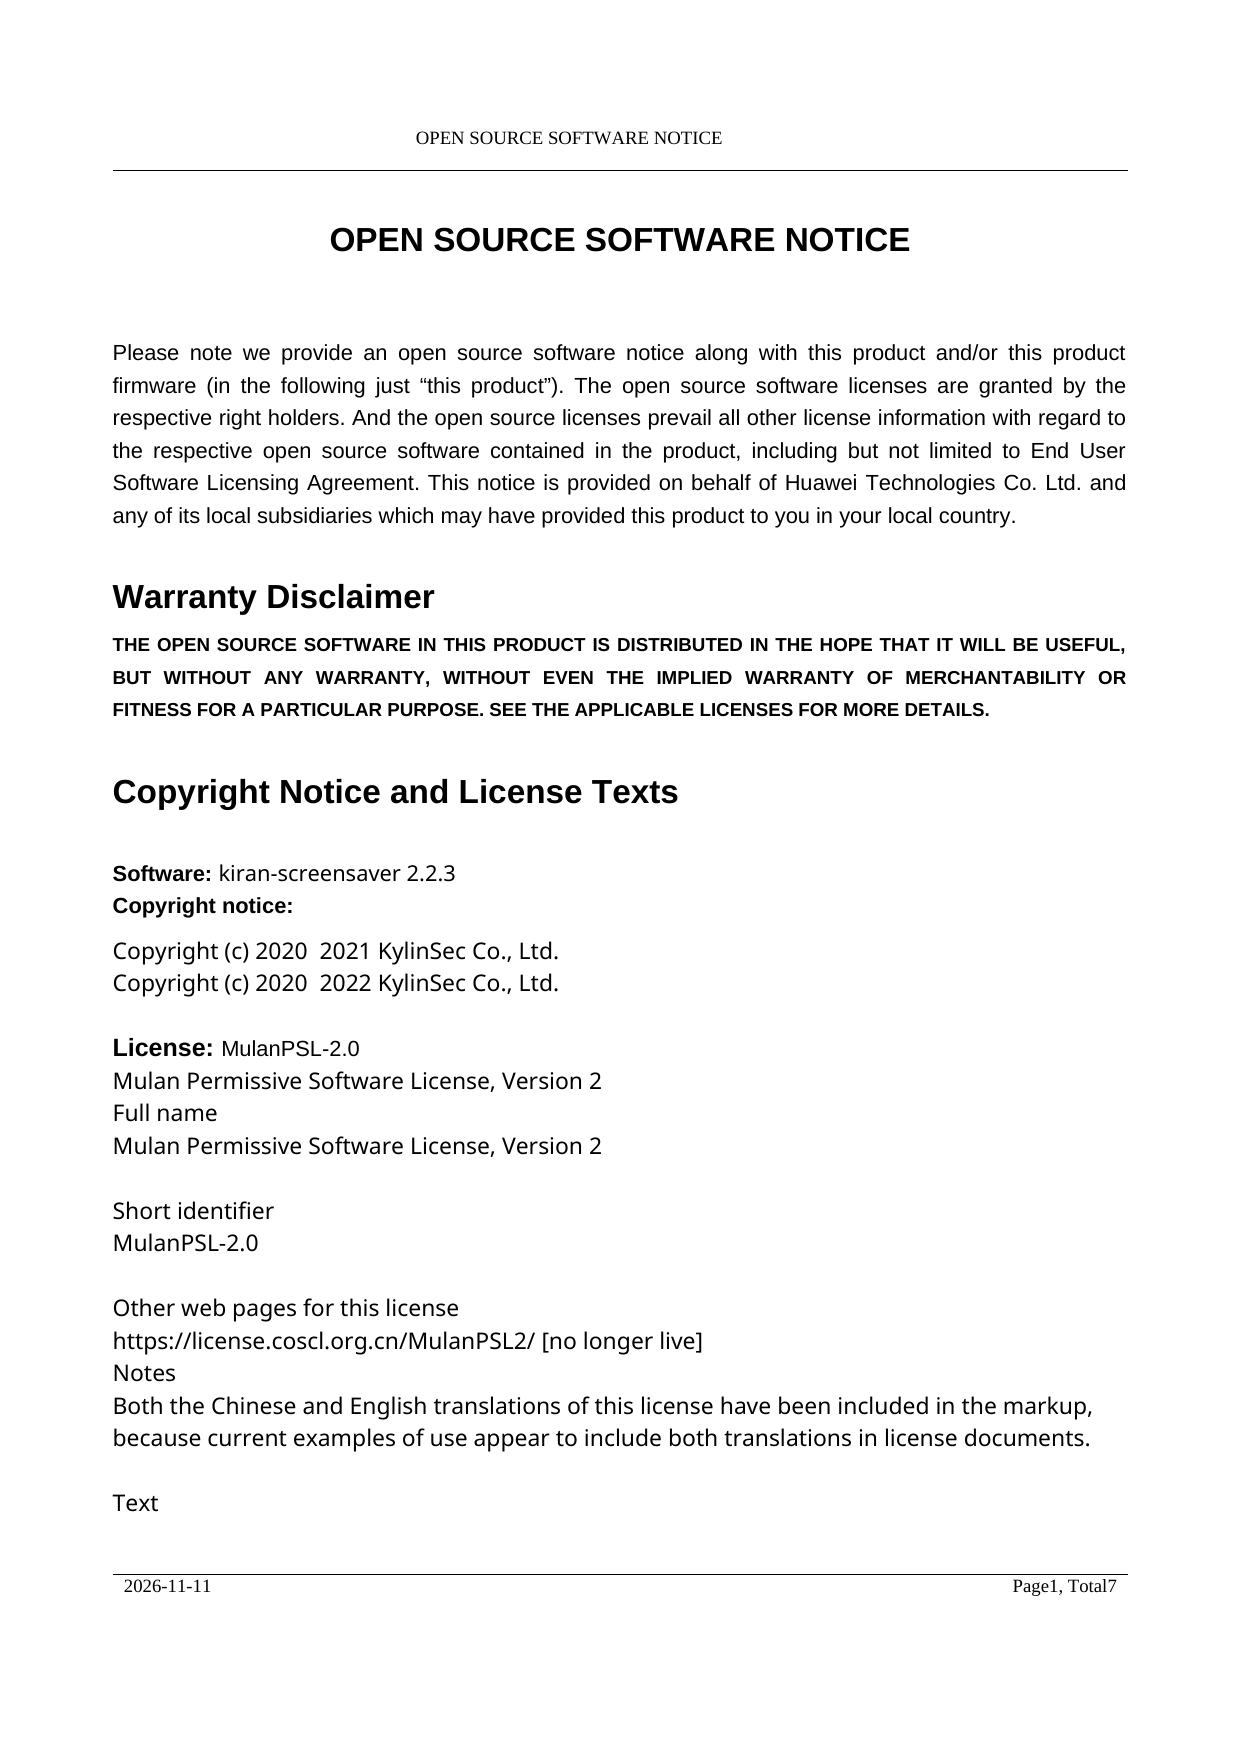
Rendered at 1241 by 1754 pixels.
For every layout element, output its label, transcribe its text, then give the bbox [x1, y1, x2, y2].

text Please note we provide an open source software notice along with this product and/or this product firmware (in the following just “this product”). The open source software licenses are granted by the respective right holders. And the open source licenses prevail all other license information with regard to the respective open source software contained in the product, including but not limited to End User Software Licensing Agreement. This notice is provided on behalf of Huawei Technologies Co. Ltd. and any of its local subsidiaries which may have provided this product to you in your local country. [112, 336, 1128, 531]
text License: MulanPSL-2.0 [112, 1031, 1128, 1064]
text Notes [112, 1356, 1128, 1389]
text Short identifier [112, 1194, 1128, 1226]
text Other web pages for this license [112, 1291, 1128, 1324]
text Copyright Notice and License Texts [112, 759, 1128, 824]
text The open source software in this product is distributed in the hope that it will be useful, but WITHOUT ANY WARRANTY, without even the implied warranty of MERCHANTABILITY or FITNESS FOR A PARTICULAR PURPOSE. See the applicable licenses for more details. [112, 629, 1128, 726]
text Copyright notice: [112, 889, 1128, 921]
text https://license.coscl.org.cn/MulanPSL2/ [no longer live] [112, 1324, 1128, 1356]
text Text [112, 1486, 1128, 1519]
text Both the Chinese and English translations of this license have been included in the markup, because current examples of use appear to include both translations in license documents. [112, 1389, 1128, 1454]
text Mulan Permissive Software License, Version 2 [112, 1064, 1128, 1096]
text OPEN SOURCE SOFTWARE NOTICE [112, 206, 1128, 271]
text Full name [112, 1096, 1128, 1129]
text MulanPSL-2.0 [112, 1226, 1128, 1259]
text Warranty Disclaimer [112, 564, 1128, 629]
title Software: kiran-screensaver 2.2.3 [112, 856, 1128, 889]
text Mulan Permissive Software License, Version 2 [112, 1129, 1128, 1161]
text Copyright (c) 2020 2021 KylinSec Co., Ltd. Copyright (c) 2020 2022 KylinSec Co., Ltd. [112, 934, 1128, 1031]
